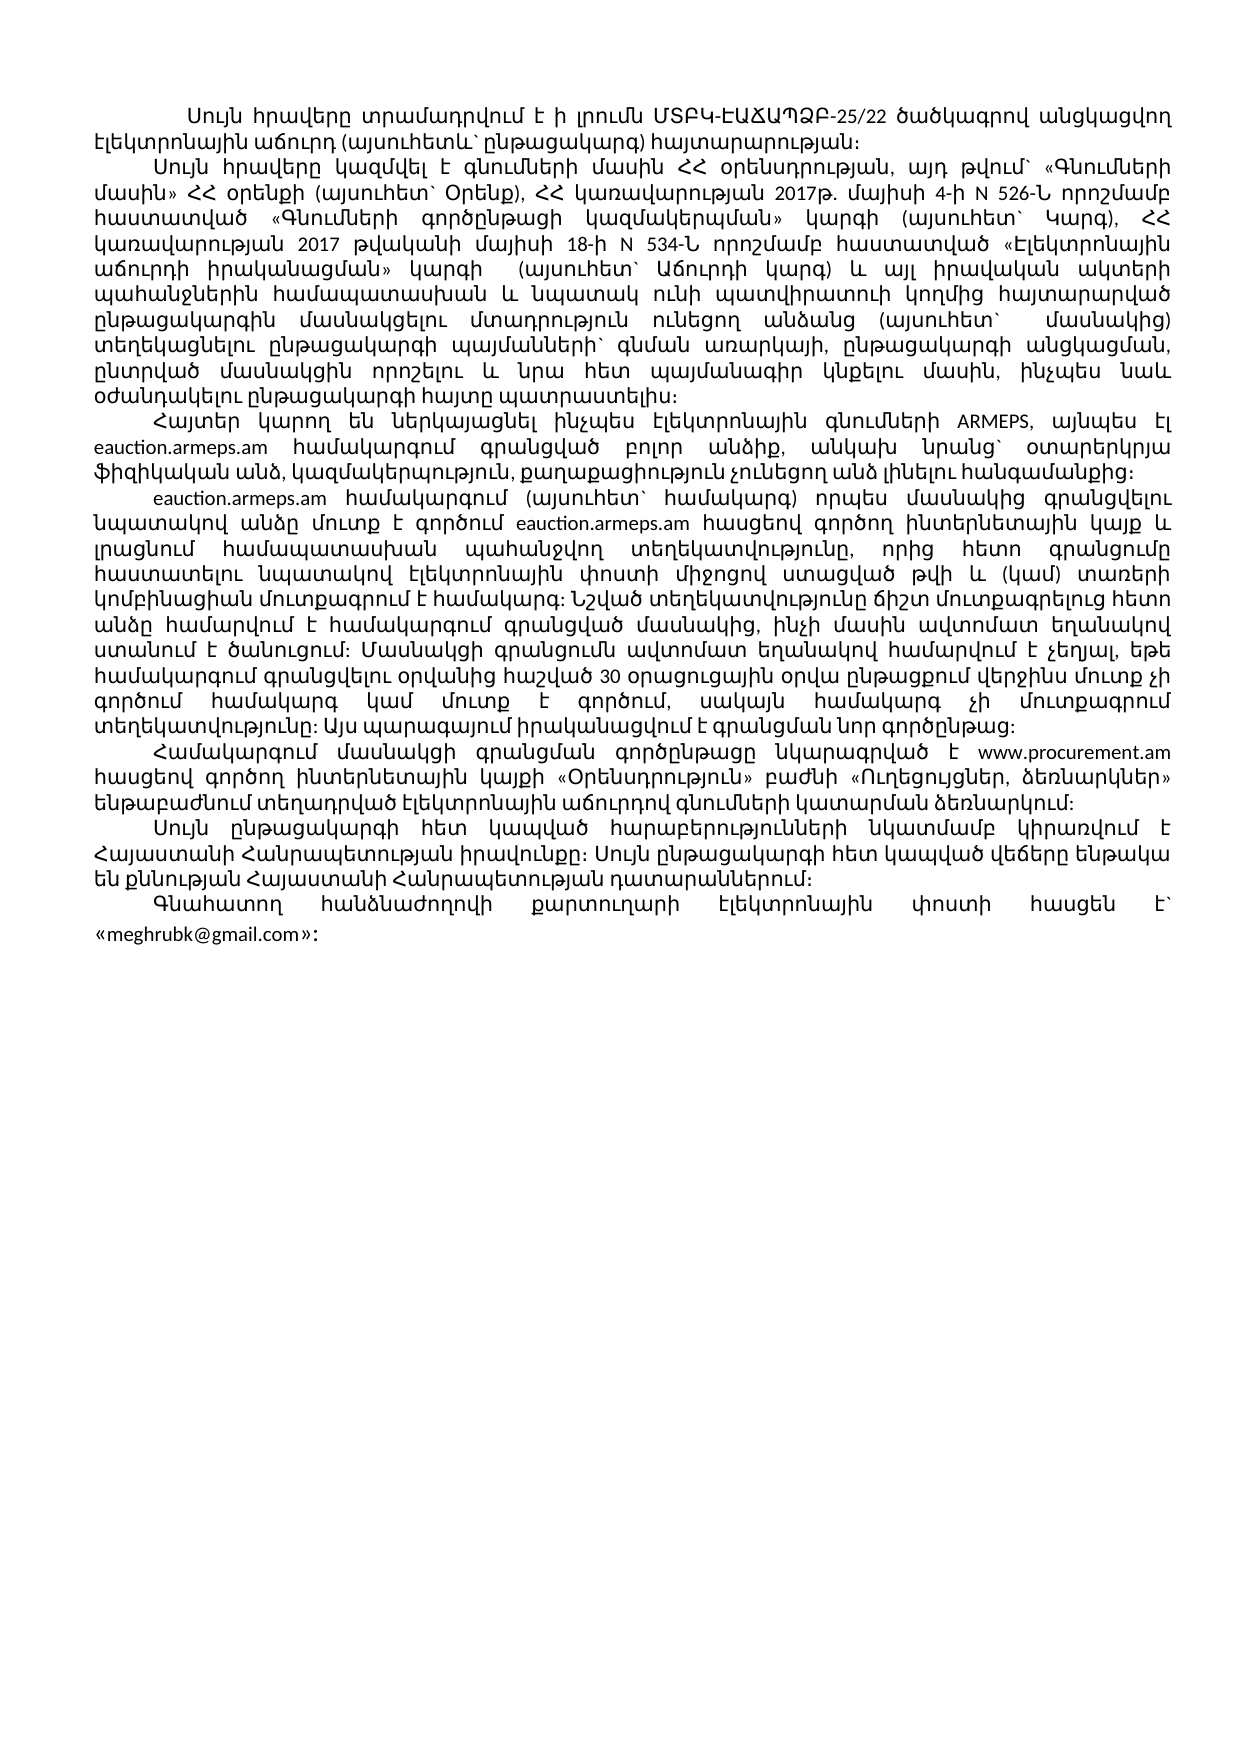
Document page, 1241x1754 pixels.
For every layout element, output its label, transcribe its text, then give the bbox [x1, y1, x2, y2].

text eauction.armeps.am համակարգում (այսուհետ` համակարգ) որպես մասնակից գրանցվելու նպատակով անձը մուտք է գործում eauction.armeps.am հասցեով գործող ինտերնետային կայք և լրացնում համապատասխան պահանջվող տեղեկատվությունը, որից հետո գրանցումը հաստատելու նպատակով էլեկտրոնային փոստի միջոցով ստացված թվի և (կամ) տառերի կոմբինացիան մուտքագրում է համակարգ: Նշված տեղեկատվությունը ճիշտ մուտքագրելուց հետո անձը համարվում է համակարգում գրանցված մասնակից, ինչի մասին ավտոմատ եղանակով ստանում է ծանուցում: Մասնակցի գրանցումն ավտոմատ եղանակով համարվում է չեղյալ, եթե համակարգում գրանցվելու օրվանից հաշված 30 օրացուցային օրվա ընթացքում վերջինս մուտք չի գործում համակարգ կամ մուտք է գործում, սակայն համակարգ չի մուտքագրում տեղեկատվությունը: Այս պարագայում իրականացվում է գրանցման նոր գործընթաց: [94, 485, 1171, 739]
text Գնահատող հանձնաժողովի քարտուղարի էլեկտրոնային փոստի հասցեն է` «meghrubk@gmail.com»: [94, 892, 1171, 948]
text Սույն ընթացակարգի հետ կապված հարաբերությունների նկատմամբ կիրառվում է Հայաստանի Հանրապետության իրավունքը։ Սույն ընթացակարգի հետ կապված վեճերը ենթակա են քննության Հայաստանի Հանրապետության դատարաններում։ [94, 815, 1171, 892]
text Սույն հրավերը տրամադրվում է ի լրումն ՄՏԲԿ-ԷԱՃԱՊՁԲ-25/22 ծածկագրով անցկացվող էլեկտրոնային աճուրդ (այսուհետև` ընթացակարգ) հայտարարության։ [94, 104, 1171, 154]
text Հայտեր կարող են ներկայացնել ինչպես էլեկտրոնային գնումների ARMEPS, այնպես էլ eauction.armeps.am համակարգում գրանցված բոլոր անձիք, անկախ նրանց` օտարերկրյա ֆիզիկական անձ, կազմակերպություն, քաղաքացիություն չունեցող անձ լինելու հանգամանքից։ [94, 409, 1171, 485]
text Սույն հրավերը կազմվել է գնումների մասին ՀՀ օրենսդրության, այդ թվում` «Գնումների մասին» ՀՀ օրենքի (այսուհետ` Օրենք), ՀՀ կառավարության 2017թ. մայիսի 4-ի N 526-Ն որոշմամբ հաստատված «Գնումների գործընթացի կազմակերպման» կարգի (այսուհետ` Կարգ), ՀՀ կառավարության 2017 թվականի մայիսի 18-ի N 534-Ն որոշմամբ հաստատված «Էլեկտրոնային աճուրդի իրականացման» կարգի (այսուհետ` Աճուրդի կարգ) և այլ իրավական ակտերի պահանջներին համապատասխան և նպատակ ունի պատվիրատուի կողմից հայտարարված ընթացակարգին մասնակցելու մտադրություն ունեցող անձանց (այսուհետ` մասնակից) տեղեկացնելու ընթացակարգի պայմանների` գնման առարկայի, ընթացակարգի անցկացման, ընտրված մասնակցին որոշելու և նրա հետ պայմանագիր կնքելու մասին, ինչպես նաև օժանդակելու ընթացակարգի հայտը պատրաստելիս։ [94, 154, 1171, 409]
text Համակարգում մասնակցի գրանցման գործընթացը նկարագրված է www.procurement.am հասցեով գործող ինտերնետային կայքի «Օրենսդրություն» բաժնի «Ուղեցույցներ, ձեռնարկներ» ենթաբաժնում տեղադրված էլեկտրոնային աճուրդով գնումների կատարման ձեռնարկում: [94, 739, 1171, 815]
